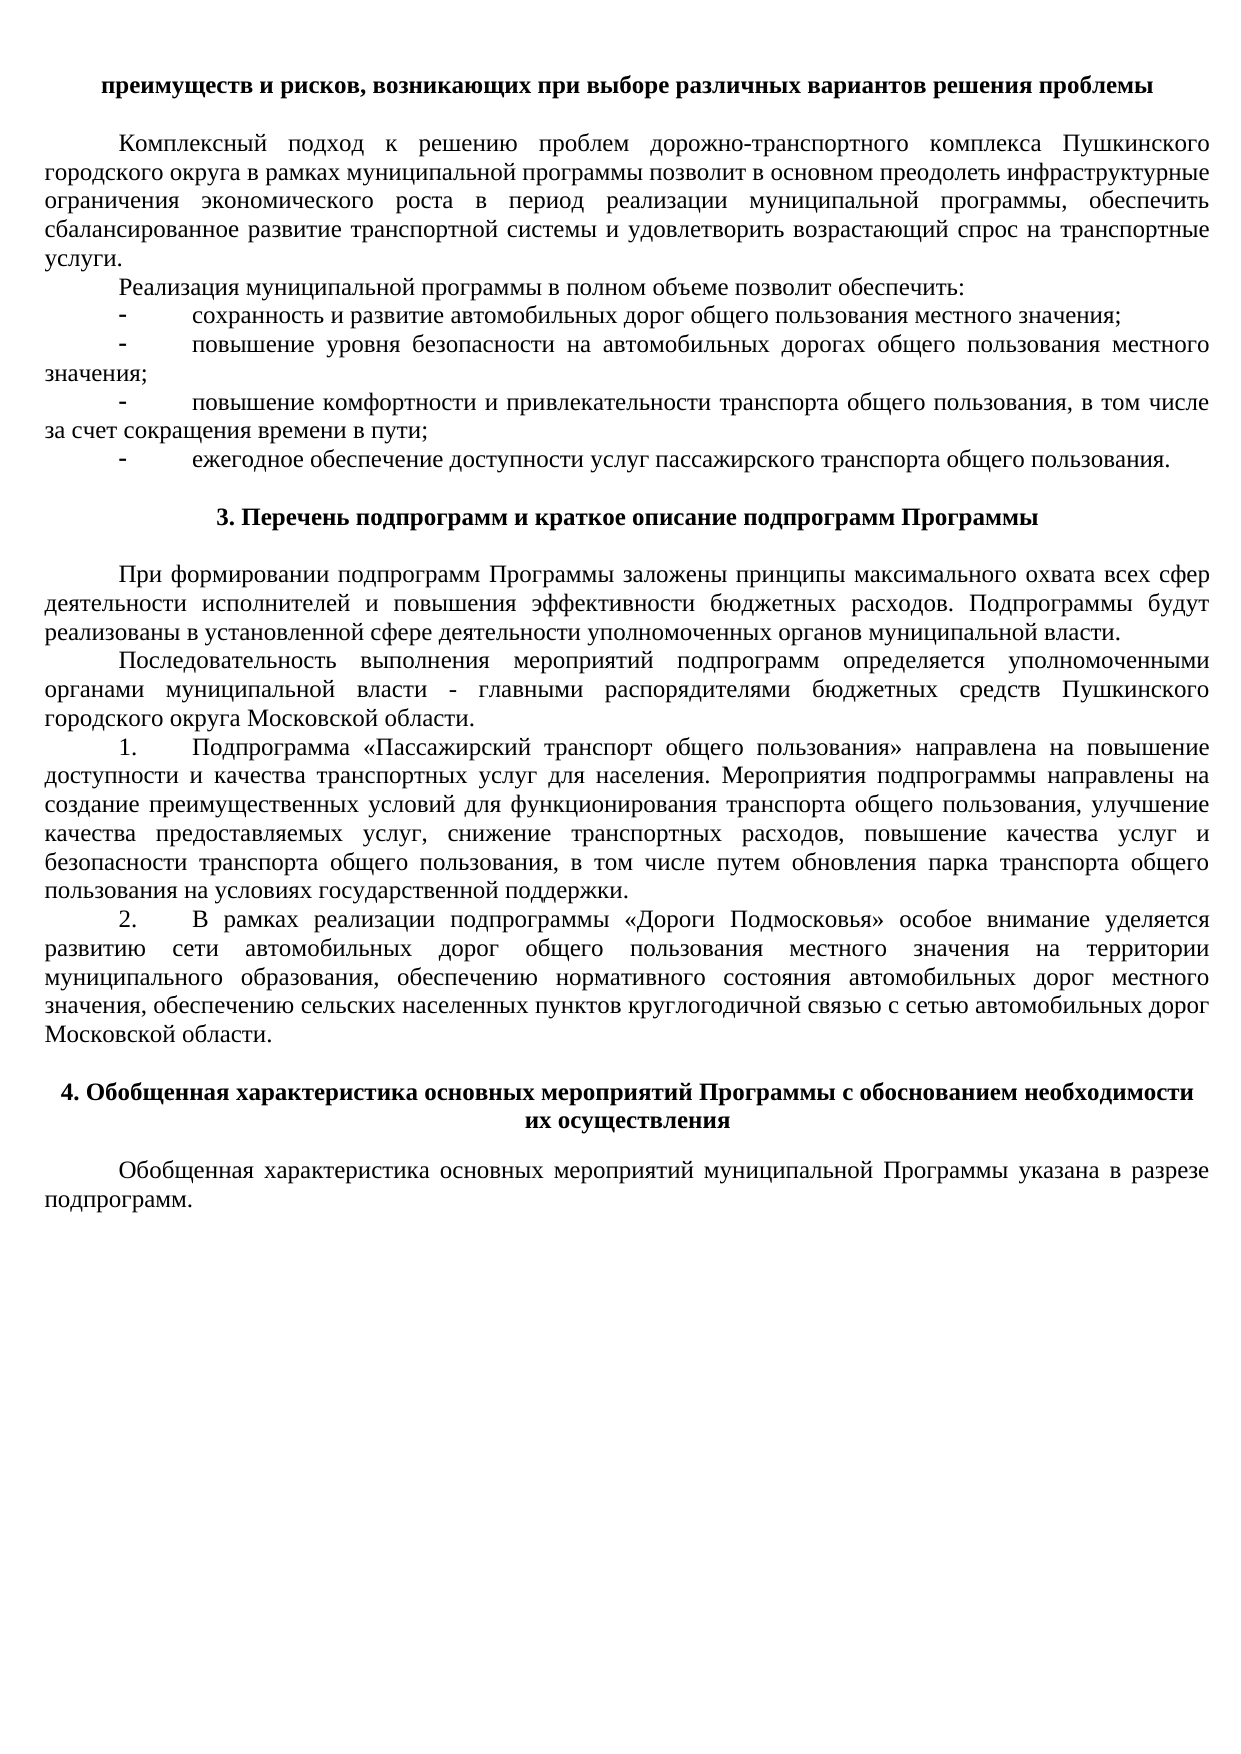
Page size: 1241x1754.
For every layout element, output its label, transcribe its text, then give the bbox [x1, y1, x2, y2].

text Реализация муниципальной программы в полном объеме позволит обеспечить: [44, 272, 1211, 301]
list Подпрограмма «Пассажирский транспорт общего пользования» направлена на повышение доступности и качества транспортных услуг для населения. Мероприятия подпрограммы направлены на создание преимущественных условий для функционирования транспорта общего пользования, улучшение качества предоставляемых услуг, снижение транспортных расходов, повышение качества услуг и безопасности транспорта общего пользования, в том числе путем обновления парка транспорта общего пользования на условиях государственной поддержки. [44, 732, 1211, 904]
text При формировании подпрограмм Программы заложены принципы максимального охвата всех сфер деятельности исполнителей и повышения эффективности бюджетных расходов. Подпрограммы будут реализованы в установленной сфере деятельности уполномоченных органов муниципальной власти. [44, 559, 1211, 646]
list В рамках реализации подпрограммы «Дороги Подмосковья» особое внимание уделяется развитию сети автомобильных дорог общего пользования местного значения на территории муниципального образования, обеспечению нормативного состояния автомобильных дорог местного значения, обеспечению сельских населенных пунктов круглогодичной связью с сетью автомобильных дорог Московской области. [44, 904, 1211, 1048]
text 4. Обобщенная характеристика основных мероприятий Программы с обоснованием необходимости их осуществления [44, 1077, 1211, 1134]
text 3. Перечень подпрограмм и краткое описание подпрограмм Программы [44, 502, 1211, 531]
text Последовательность выполнения мероприятий подпрограмм определяется уполномоченными органами муниципальной власти - главными распорядителями бюджетных средств Пушкинского городского округа Московской области. [44, 646, 1211, 732]
list повышение комфортности и привлекательности транспорта общего пользования, в том числе за счет сокращения времени в пути; [44, 387, 1211, 444]
text Комплексный подход к решению проблем дорожно-транспортного комплекса Пушкинского городского округа в рамках муниципальной программы позволит в основном преодолеть инфраструктурные ограничения экономического роста в период реализации муниципальной программы, обеспечить сбалансированное развитие транспортной системы и удовлетворить возрастающий спрос на транспортные услуги. [44, 128, 1211, 272]
list сохранность и развитие автомобильных дорог общего пользования местного значения; [44, 301, 1211, 329]
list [44, 71, 1211, 99]
list повышение уровня безопасности на автомобильных дорогах общего пользования местного значения; [44, 329, 1211, 387]
list ежегодное обеспечение доступности услуг пассажирского транспорта общего пользования. [44, 444, 1211, 473]
text Обобщенная характеристика основных мероприятий муниципальной Программы указана в разрезе подпрограмм. [44, 1155, 1211, 1213]
